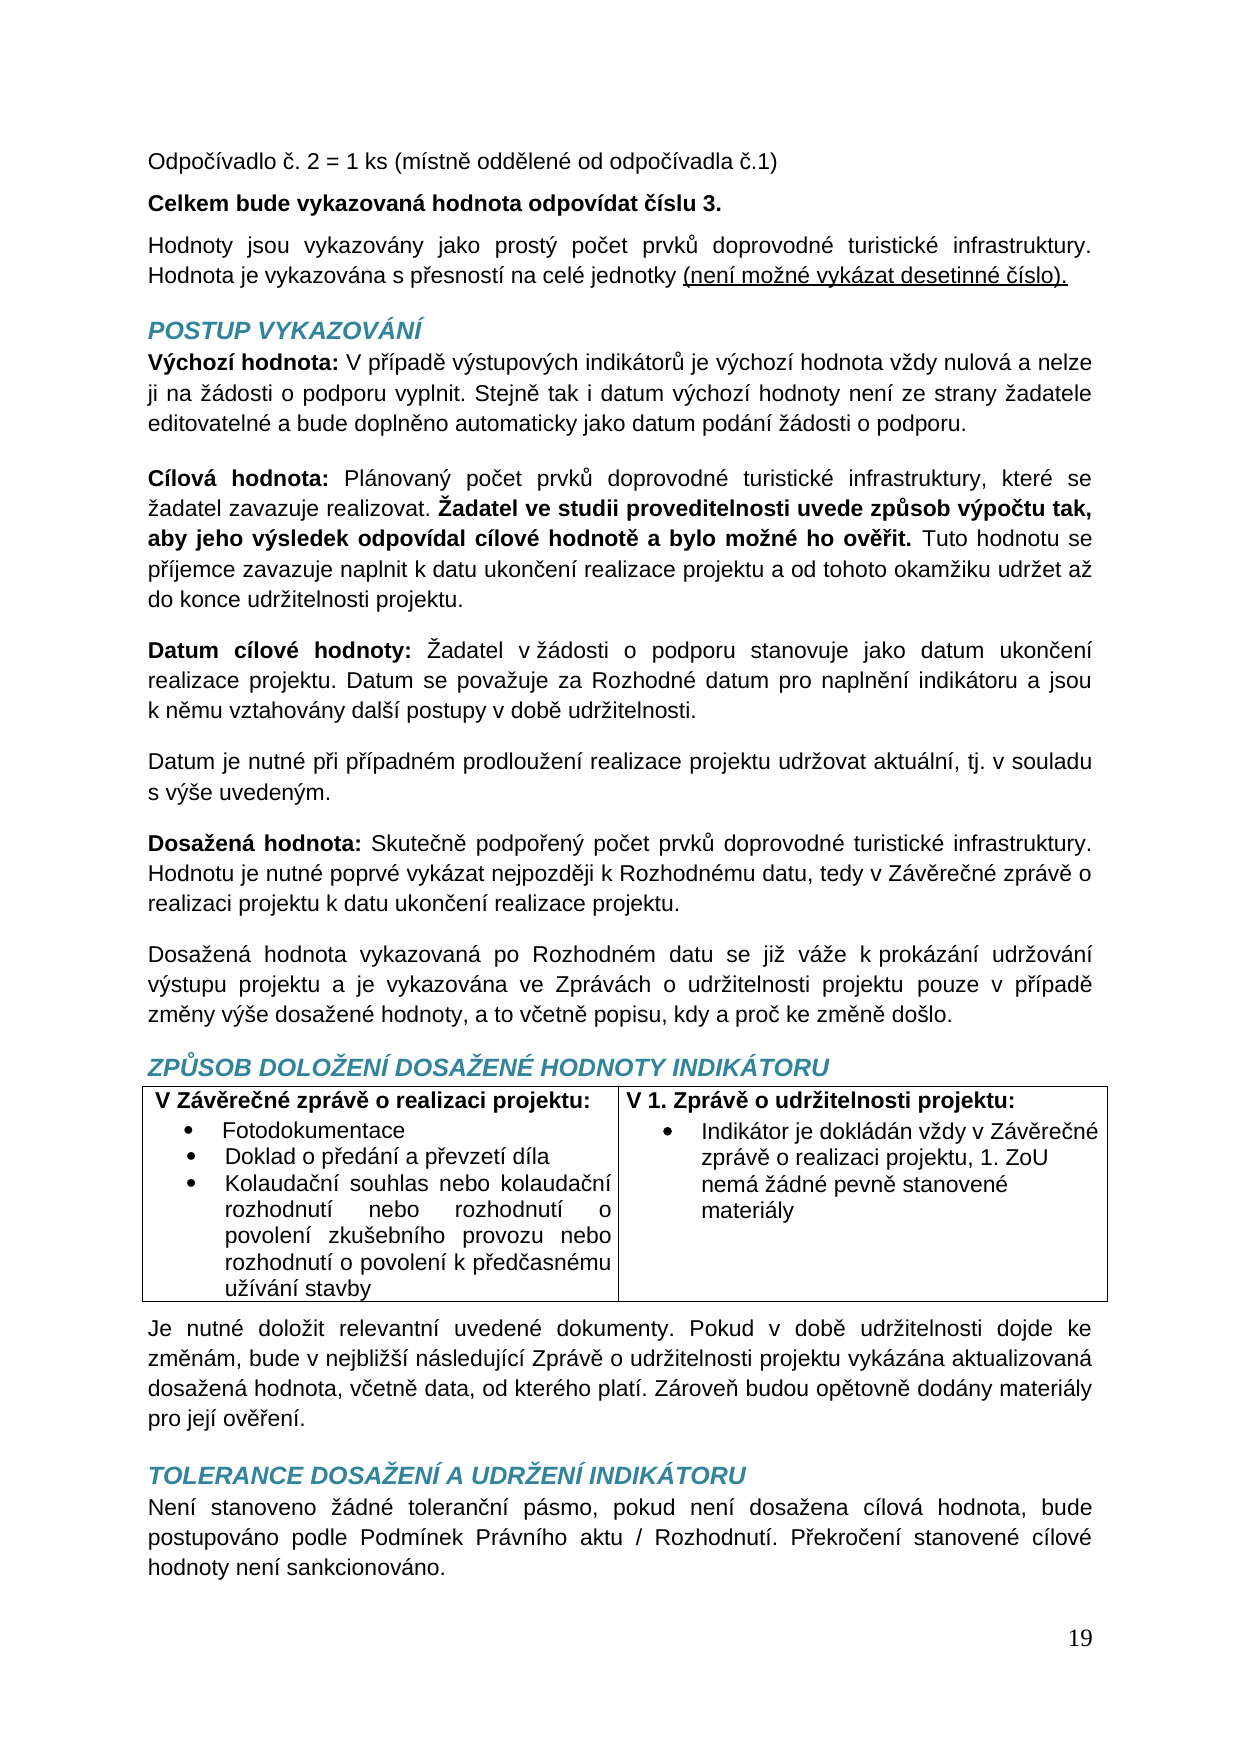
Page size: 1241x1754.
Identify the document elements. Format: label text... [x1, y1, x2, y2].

text Celkem bude vykazovaná hodnota odpovídat číslu 3. [148, 190, 1093, 216]
table_header V Závěrečné zprávě o realizaci projektu: Fotodokumentace Doklad o předání a převzetí díla Kolaudační souhlas nebo kolaudační rozhodnutí nebo rozhodnutí o povolení zkušebního provozu nebo rozhodnutí o povolení k předčasnému užívání stavby [143, 1087, 618, 1301]
text Výchozí hodnota: V případě výstupových indikátorů je výchozí hodnota vždy nulová a nelze ji na žádosti o podporu vyplnit. Stejně tak i datum výchozí hodnoty není ze strany žadatele editovatelné a bude doplněno automaticky jako datum podání žádosti o podporu. [148, 349, 1093, 436]
text Dosažená hodnota vykazovaná po Rozhodném datu se již váže k prokázání udržování výstupu projektu a je vykazována ve Zprávách o udržitelnosti projektu pouze v případě změny výše dosažené hodnoty, a to včetně popisu, kdy a proč ke změně došlo. [148, 941, 1093, 1028]
text Je nutné doložit relevantní uvedené dokumenty. Pokud v době udržitelnosti dojde ke změnám, bude v nejbližší následující Zprávě o udržitelnosti projektu vykázána aktualizovaná dosažená hodnota, včetně data, od kterého platí. Zároveň budou opětovně dodány materiály pro její ověření. [148, 1315, 1093, 1432]
text Datum cílové hodnoty: Žadatel v žádosti o podporu stanovuje jako datum ukončení realizace projektu. Datum se považuje za Rozhodné datum pro naplnění indikátoru a jsou k němu vztahovány další postupy v době udržitelnosti. [148, 637, 1093, 724]
text Není stanoveno žádné toleranční pásmo, pokud není dosažena cílová hodnota, bude postupováno podle Podmínek Právního aktu / Rozhodnutí. Překročení stanovené cílové hodnoty není sankcionováno. [148, 1494, 1093, 1580]
text TOLERANCE DOSAŽENÍ a udržení indikátoru [148, 1461, 1093, 1489]
text Dosažená hodnota: Skutečně podpořený počet prvků doprovodné turistické infrastruktury. Hodnotu je nutné poprvé vykázat nejpozději k Rozhodnému datu, tedy v Závěrečné zprávě o realizaci projektu k datu ukončení realizace projektu. [148, 829, 1093, 916]
text Odpočívadlo č. 2 = 1 ks (místně oddělené od odpočívadla č.1) [148, 148, 1093, 174]
text postup vykazování [148, 316, 1093, 345]
table_header V 1. Zprávě o udržitelnosti projektu: Indikátor je dokládán vždy v Závěrečné zprávě o realizaci projektu, 1. ZoU nemá žádné pevně stanovené materiály [619, 1087, 1107, 1301]
text Způsob doložení dosažené hodnoty indikátoru [148, 1052, 1093, 1081]
text Cílová hodnota: Plánovaný počet prvků doprovodné turistické infrastruktury, které se žadatel zavazuje realizovat. Žadatel ve studii proveditelnosti uvede způsob výpočtu tak, aby jeho výsledek odpovídal cílové hodnotě a bylo možné ho ověřit. Tuto hodnotu se příjemce zavazuje naplnit k datu ukončení realizace projektu a od tohoto okamžiku udržet až do konce udržitelnosti projektu. [148, 465, 1093, 612]
text Datum je nutné při případném prodloužení realizace projektu udržovat aktuální, tj. v souladu s výše uvedeným. [148, 748, 1093, 805]
text Hodnoty jsou vykazovány jako prostý počet prvků doprovodné turistické infrastruktury. Hodnota je vykazována s přesností na celé jednotky (není možné vykázat desetinné číslo). [148, 232, 1093, 288]
